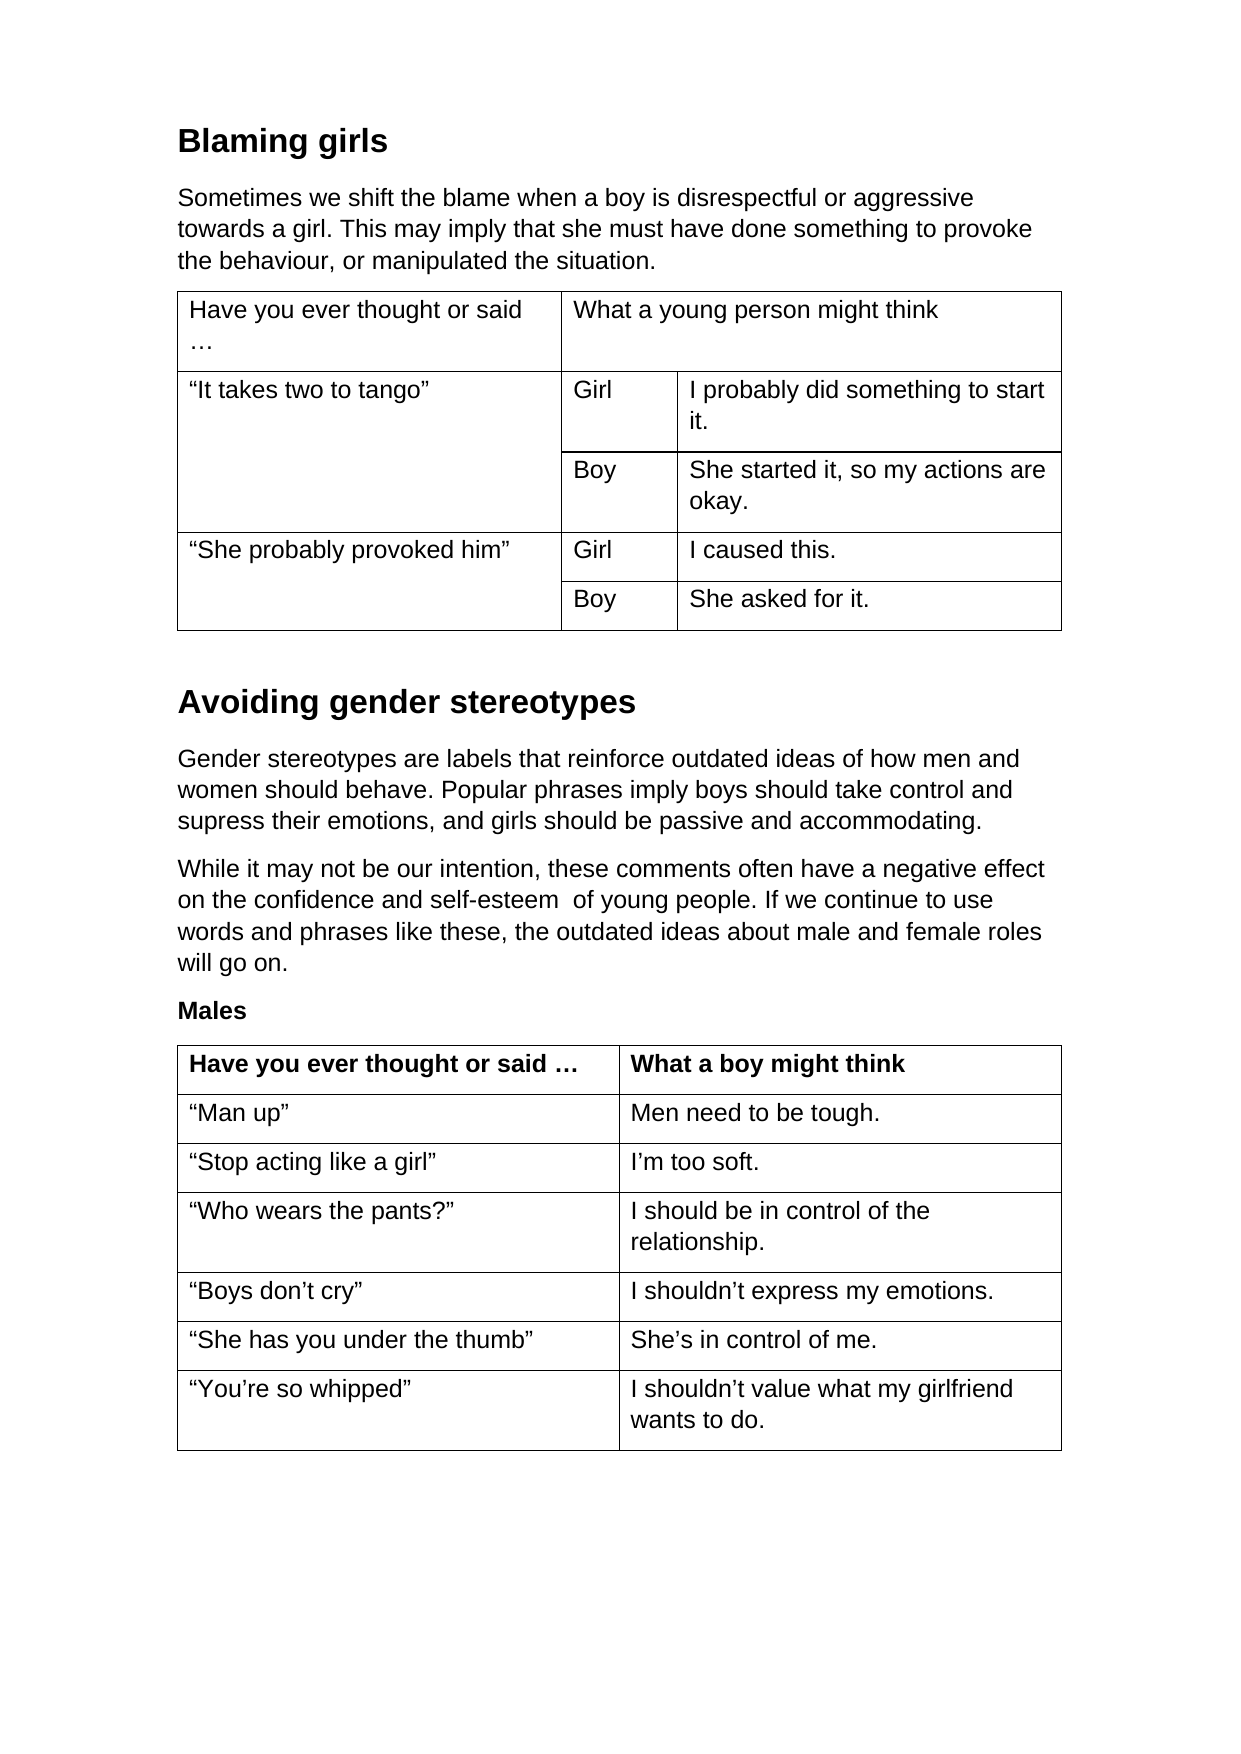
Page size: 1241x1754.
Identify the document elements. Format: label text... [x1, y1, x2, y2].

subtitle Males [177, 993, 1063, 1024]
table_cell Girl [562, 372, 677, 451]
text While it may not be our intention, these comments often have a negative effect on the confidence and self-esteem of young people. If we continue to use words and phrases like these, the outdated ideas about male and female roles will go on. [177, 851, 1063, 976]
text Gender stereotypes are labels that reinforce outdated ideas of how men and women should behave. Popular phrases imply boys should take control and supress their emotions, and girls should be passive and accommodating. [177, 741, 1063, 835]
table_cell “You’re so whipped” [178, 1371, 619, 1450]
table_cell Boy [562, 453, 677, 532]
table_cell Boy [562, 582, 677, 629]
table_cell She asked for it. [678, 582, 1061, 629]
table_cell Men need to be tough. [620, 1095, 1061, 1143]
table_cell She’s in control of me. [620, 1322, 1061, 1370]
table_header What a boy might think [620, 1046, 1061, 1094]
table_cell “Stop acting like a girl” [178, 1144, 619, 1192]
table_cell “She probably provoked him” [178, 533, 561, 629]
table_cell I probably did something to start it. [678, 372, 1061, 451]
table_cell I shouldn’t value what my girlfriend wants to do. [620, 1371, 1061, 1450]
table_cell “She has you under the thumb” [178, 1322, 619, 1370]
subtitle Blaming girls [177, 118, 1063, 160]
table_cell Girl [562, 533, 677, 581]
table_header Have you ever thought or said … [178, 1046, 619, 1094]
table_cell I shouldn’t express my emotions. [620, 1273, 1061, 1321]
table_cell “It takes two to tango” [178, 372, 561, 532]
table_cell “Boys don’t cry” [178, 1273, 619, 1321]
table_cell She started it, so my actions are okay. [678, 453, 1061, 532]
table_header Have you ever thought or said … [178, 292, 561, 371]
table_cell I caused this. [678, 533, 1061, 581]
table_cell “Who wears the pants?” [178, 1193, 619, 1272]
text Sometimes we shift the blame when a boy is disrespectful or aggressive towards a girl. This may imply that she must have done something to provoke the behaviour, or manipulated the situation. [177, 181, 1063, 274]
table_cell I should be in control of the relationship. [620, 1193, 1061, 1272]
table_cell I’m too soft. [620, 1144, 1061, 1192]
table_header What a young person might think [562, 292, 1061, 371]
subtitle Avoiding gender stereotypes [177, 678, 1063, 720]
table_cell “Man up” [178, 1095, 619, 1143]
